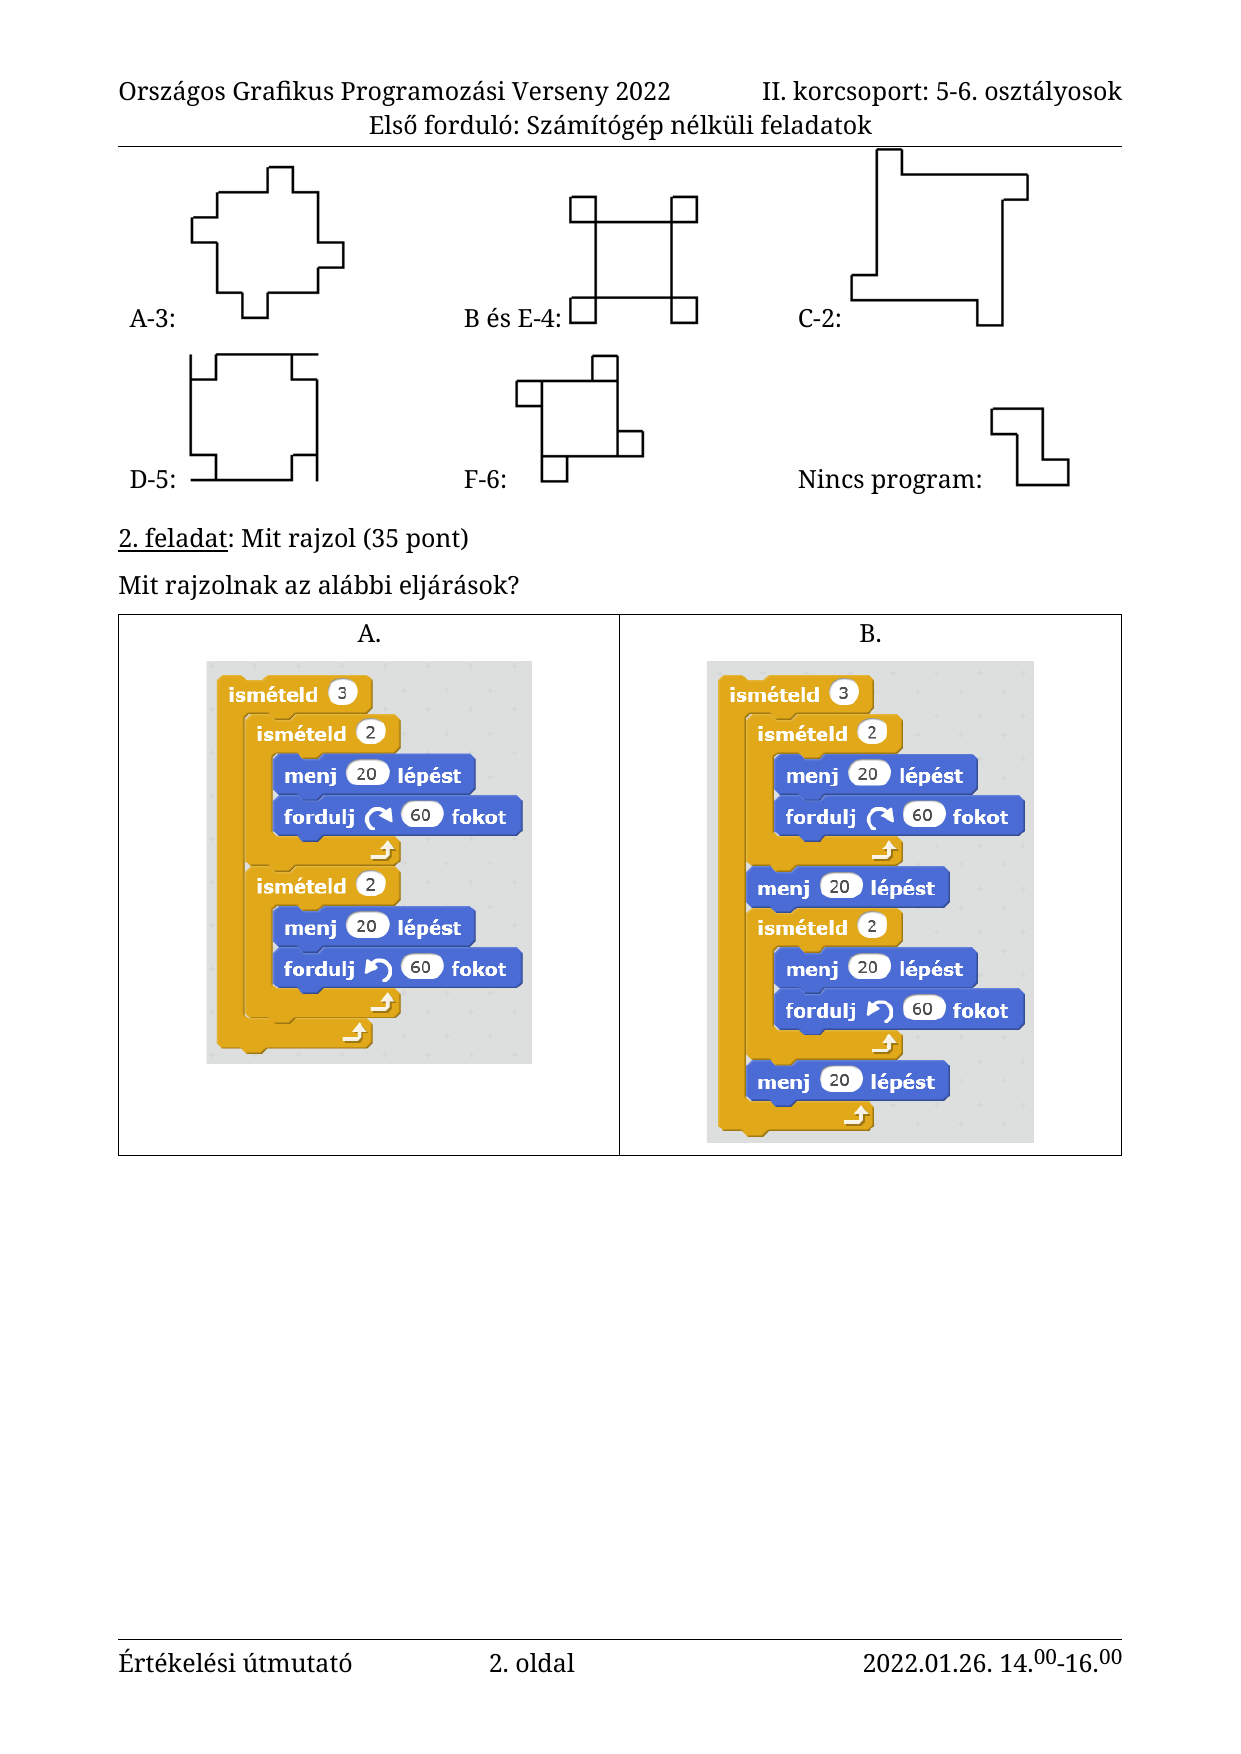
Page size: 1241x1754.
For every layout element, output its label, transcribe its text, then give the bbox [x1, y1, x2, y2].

table_header A. [119, 615, 619, 1155]
text 2. feladat: Mit rajzol (35 pont) [118, 521, 1122, 555]
picture [568, 192, 702, 328]
table_header B és E-4: [452, 148, 786, 348]
picture [182, 347, 321, 489]
picture [706, 661, 1034, 1143]
picture [513, 351, 648, 489]
text Mit rajzolnak az alábbi eljárások? [118, 568, 1122, 602]
table_cell F-6: [452, 348, 786, 508]
picture [988, 406, 1071, 489]
table_header C-2: [786, 148, 1121, 348]
table_header B. [620, 615, 1121, 1155]
table_header A-3: [118, 148, 452, 348]
picture [182, 161, 350, 328]
picture [206, 661, 532, 1064]
table_cell Nincs program: [786, 348, 1121, 508]
picture [848, 147, 1034, 328]
table_cell D-5: [118, 348, 452, 508]
